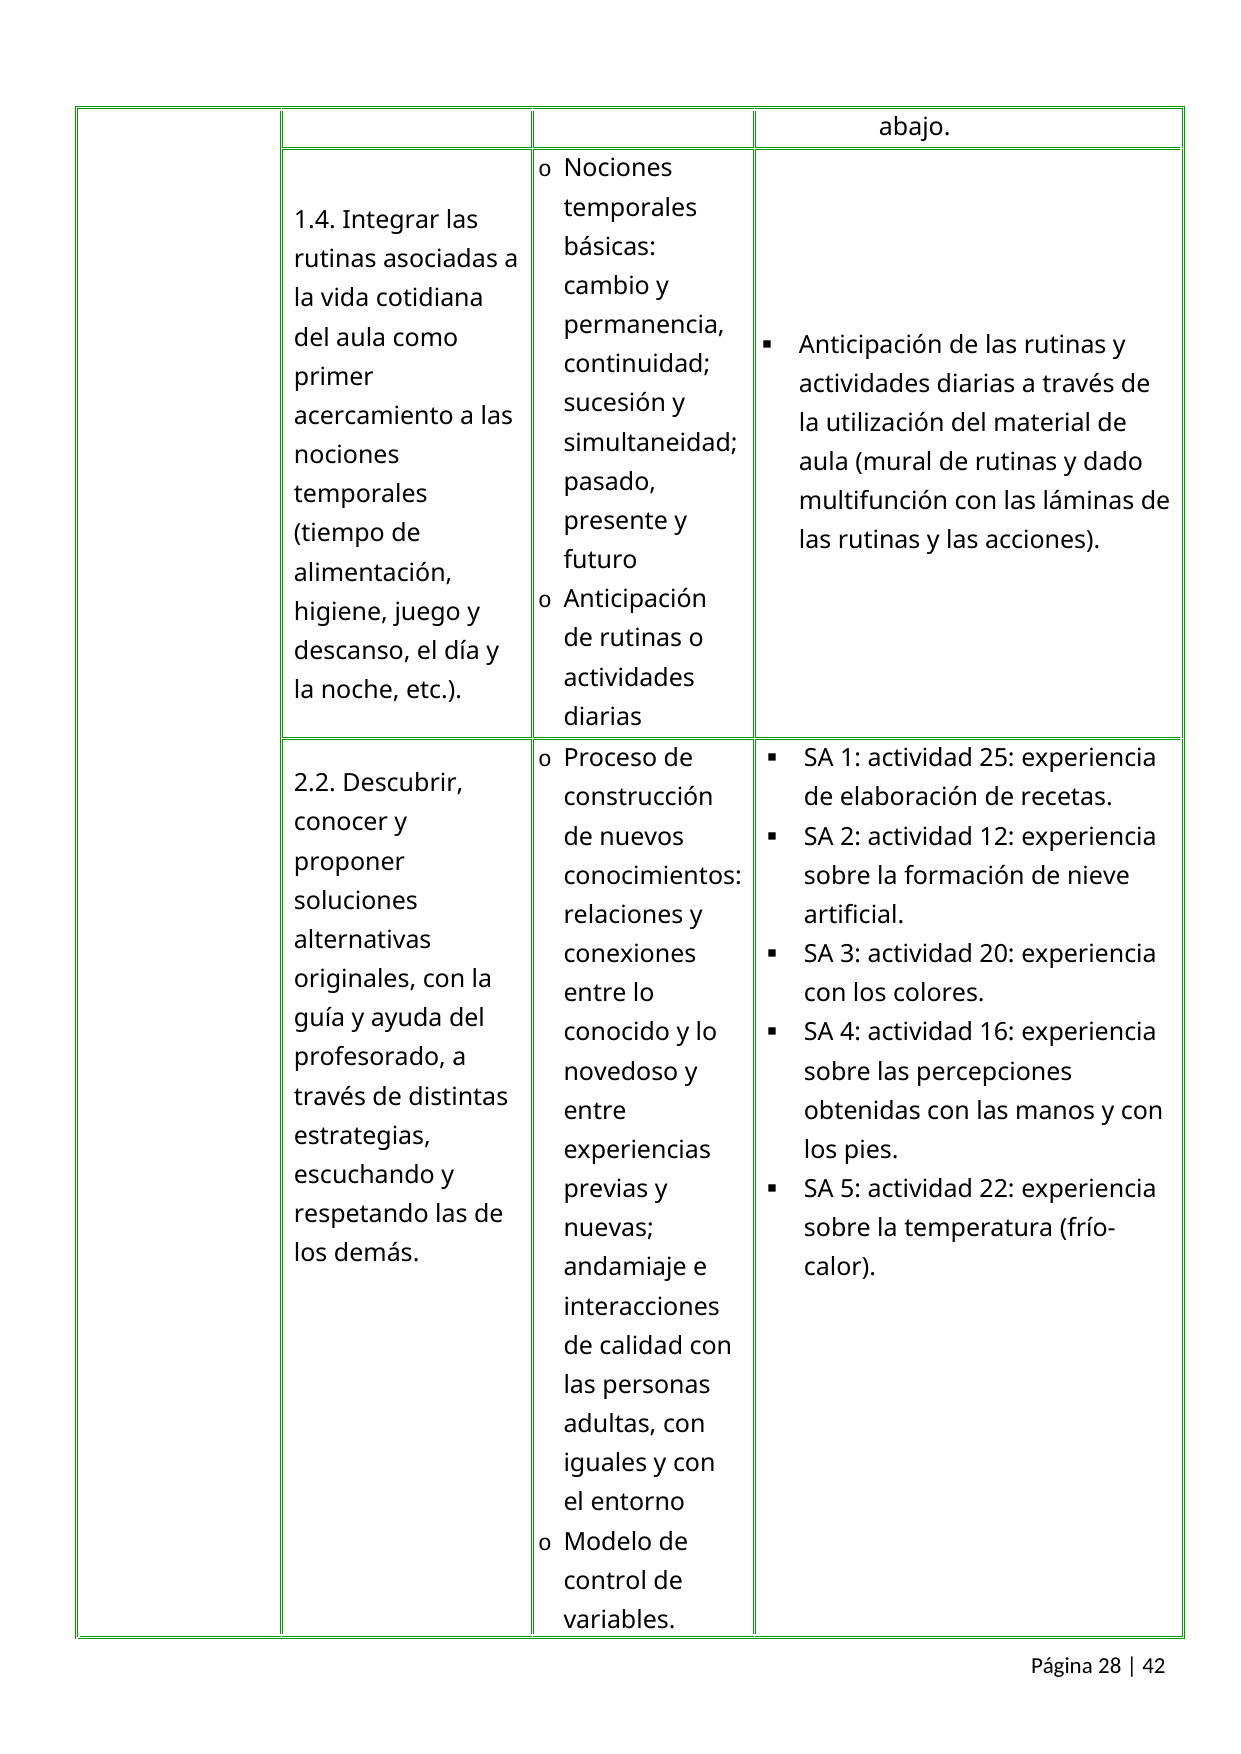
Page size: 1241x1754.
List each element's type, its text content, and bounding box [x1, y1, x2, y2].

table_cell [282, 737, 533, 1636]
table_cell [533, 109, 754, 147]
table_cell Nociones temporales básicas: cambio y permanencia, continuidad; sucesión y simultaneidad; pasado, presente y futuro Anticipación de rutinas o actividades diarias [534, 150, 753, 737]
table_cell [282, 107, 533, 147]
table_cell 1.4. Integrar las rutinas asociadas a la vida cotidiana del aula como primer acercamiento a las nociones temporales (tiempo de alimentación, higiene, juego y descanso, el día y la noche, etc.). [283, 150, 531, 737]
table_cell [754, 109, 1182, 147]
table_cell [533, 740, 754, 1636]
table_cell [754, 737, 1182, 1636]
table_cell Anticipación de las rutinas y actividades diarias a través de la utilización del material de aula (mural de rutinas y dado multifunción con las láminas de las rutinas y las acciones). [754, 147, 1184, 737]
